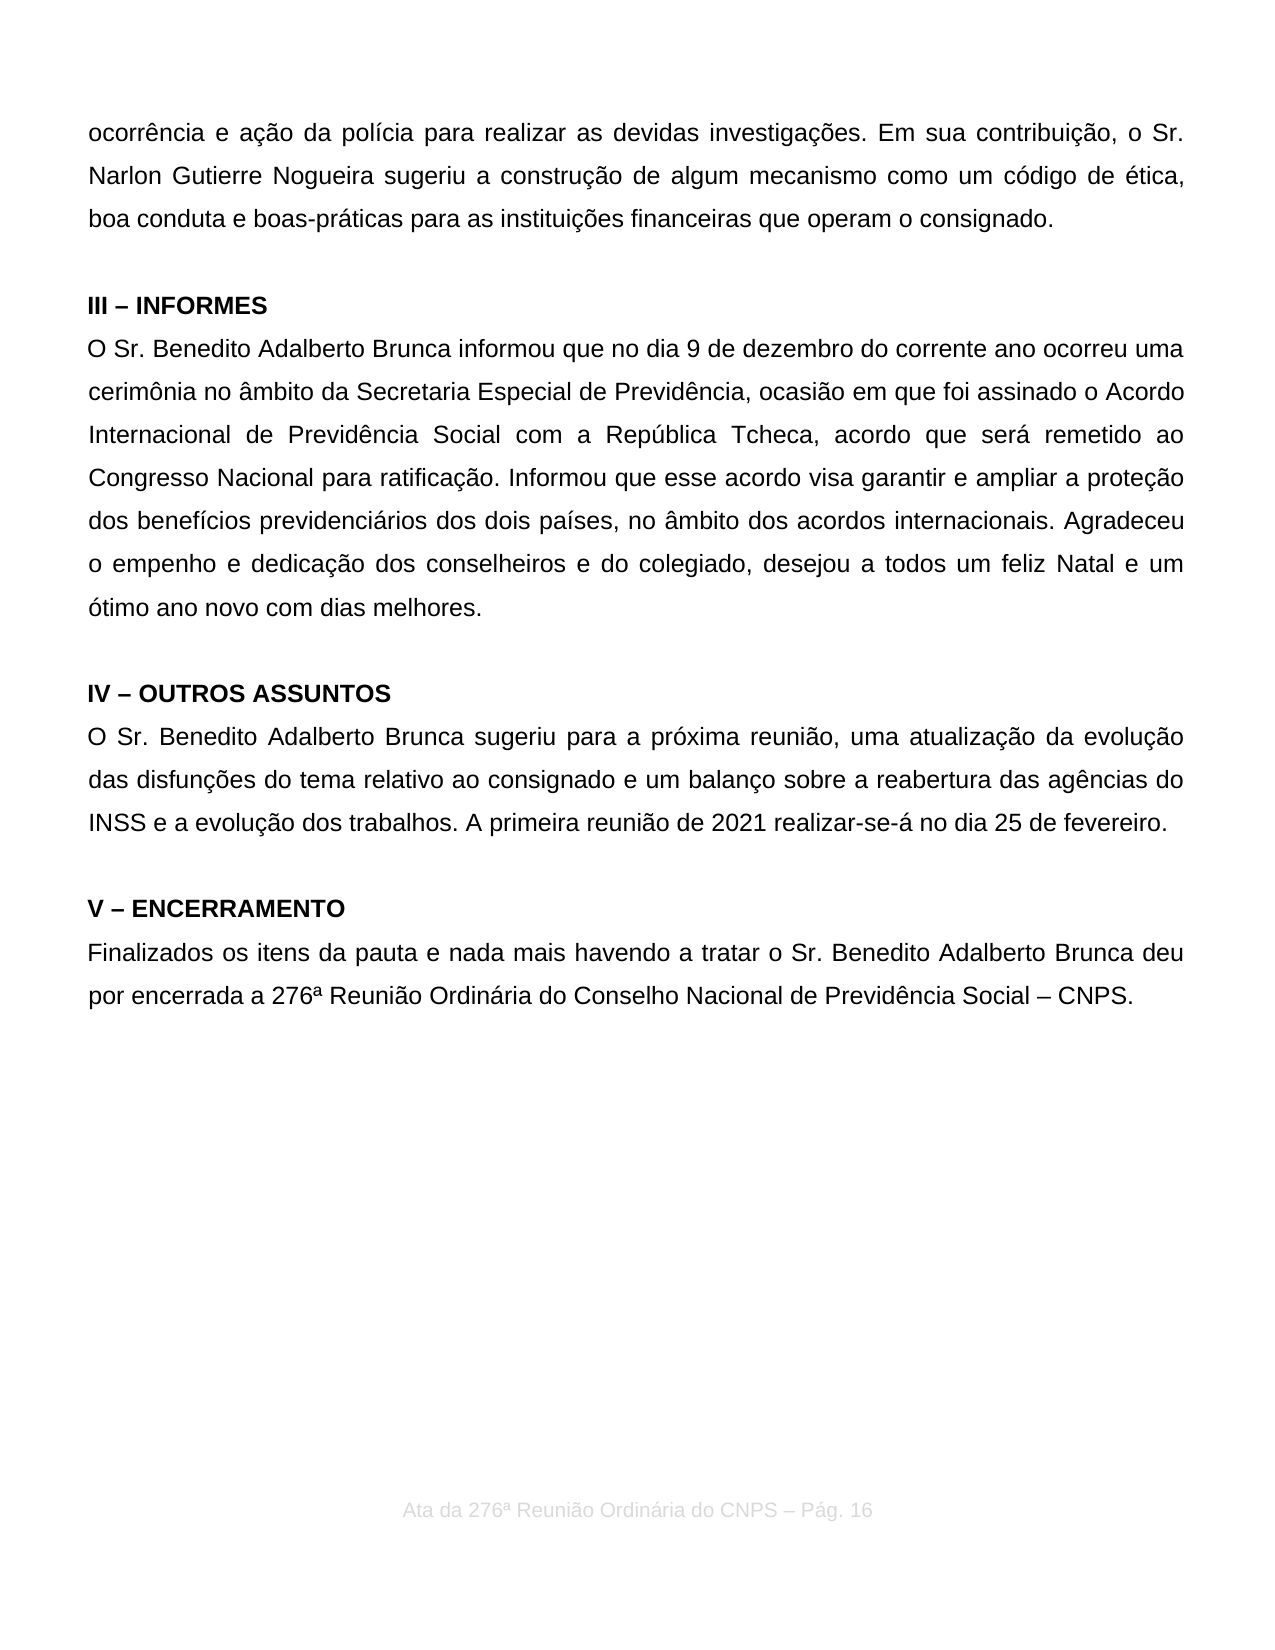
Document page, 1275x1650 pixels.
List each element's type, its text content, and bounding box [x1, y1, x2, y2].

text Finalizados os itens da pauta e nada mais havendo a tratar o Sr. Benedito Adalberto Brunca deu por encerrada a 276ª Reunião Ordinária do Conselho Nacional de Previdência Social – CNPS. [87, 937, 1186, 1009]
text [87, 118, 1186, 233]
text O Sr. Benedito Adalberto Brunca sugeriu para a próxima reunião, uma atualização da evolução das disfunções do tema relativo ao consignado e um balanço sobre a reabertura das agências do INSS e a evolução dos trabalhos. A primeira reunião de 2021 realizar-se-á no dia 25 de fevereiro. [87, 722, 1186, 837]
text O Sr. Benedito Adalberto Brunca informou que no dia 9 de dezembro do corrente ano ocorreu uma cerimônia no âmbito da Secretaria Especial de Previdência, ocasião em que foi assinado o Acordo Internacional de Previdência Social com a República Tcheca, acordo que será remetido ao Congresso Nacional para ratificação. Informou que esse acordo visa garantir e ampliar a proteção dos benefícios previdenciários dos dois países, no âmbito dos acordos internacionais. Agradeceu o empenho e dedicação dos conselheiros e do colegiado, desejou a todos um feliz Natal e um ótimo ano novo com dias melhores. [87, 334, 1186, 621]
text IV – OUTROS ASSUNTOS [87, 679, 1186, 707]
text III – INFORMES [87, 291, 1186, 319]
text V – ENCERRAMENTO [87, 894, 1186, 923]
